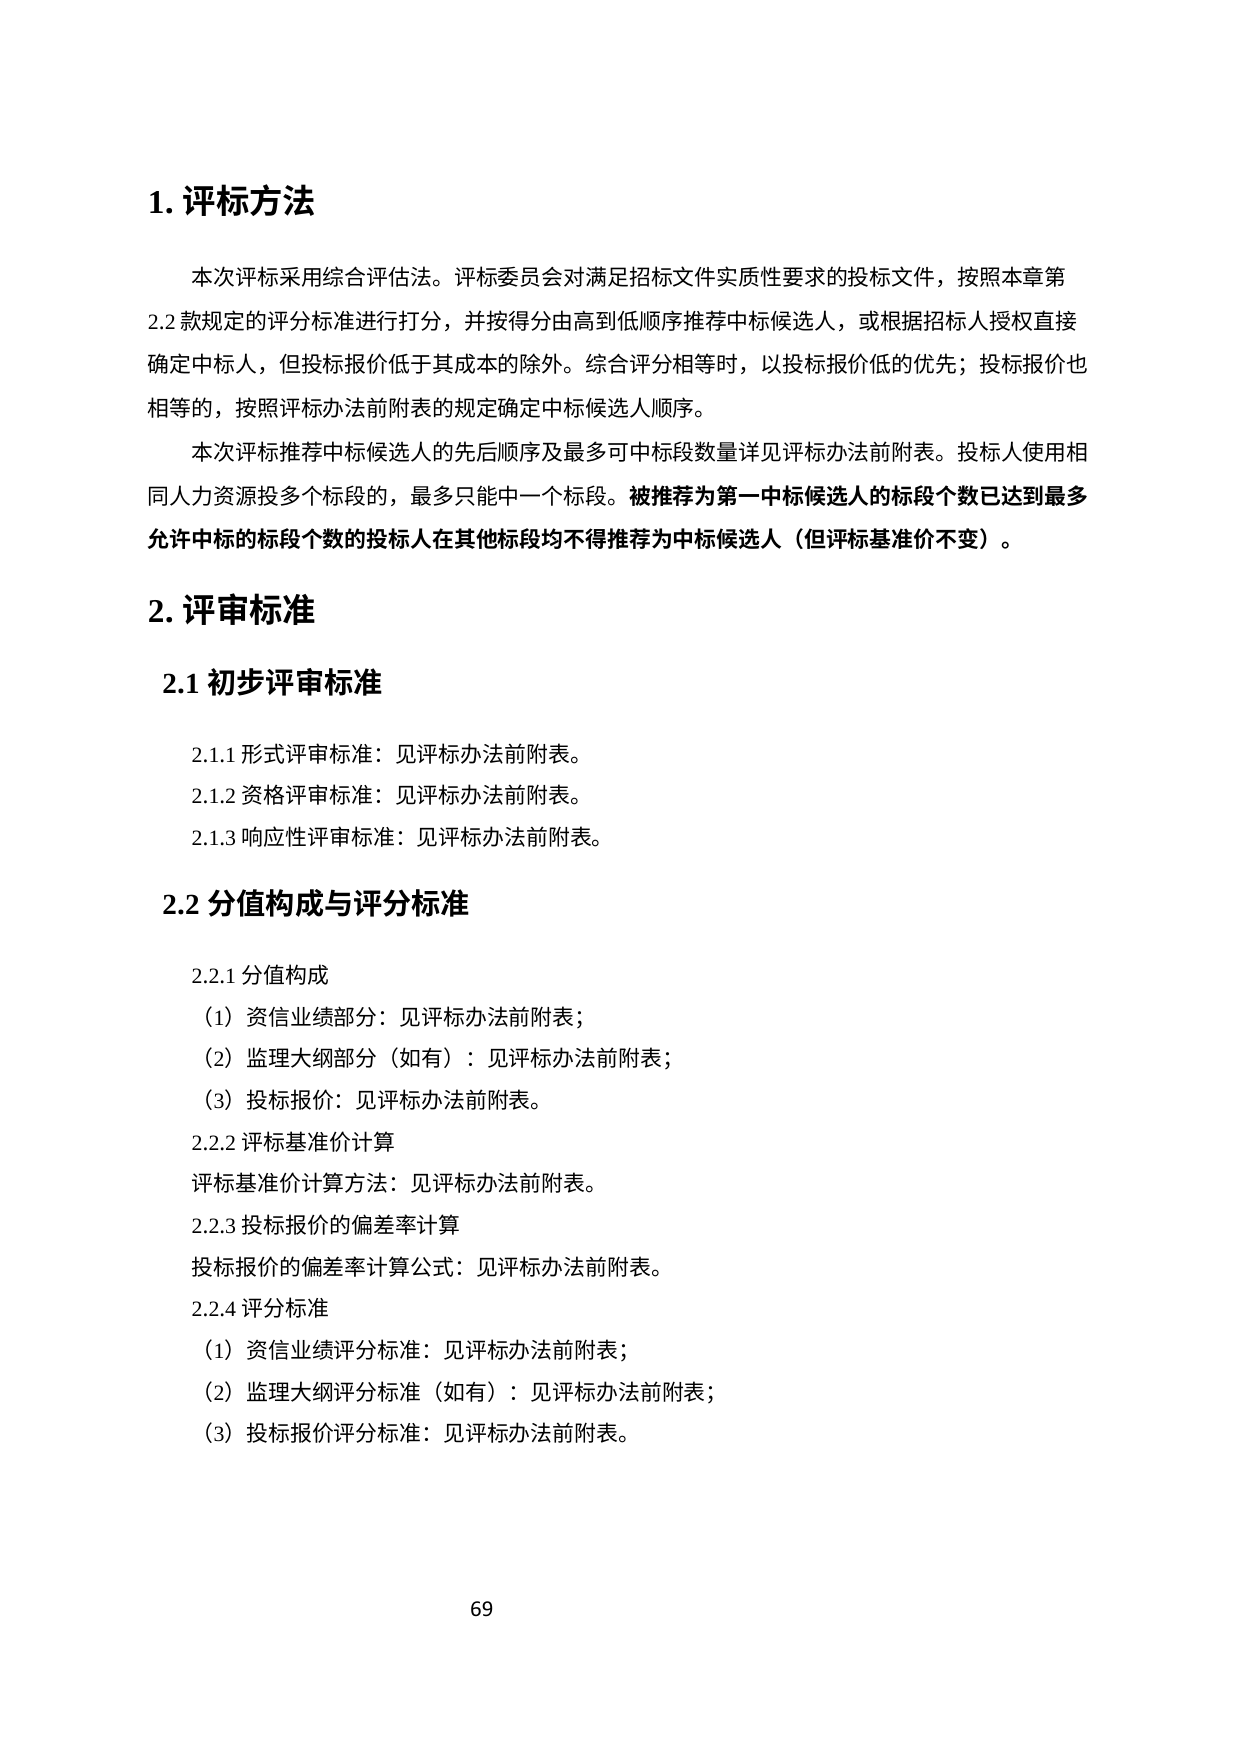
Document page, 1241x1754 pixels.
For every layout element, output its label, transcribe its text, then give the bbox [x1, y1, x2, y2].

text 2.2.2 评标基准价计算 [148, 1117, 1092, 1158]
text 评标基准价计算方法：见评标办法前附表。 [148, 1158, 1092, 1200]
subtitle 2.2 分值构成与评分标准 [148, 881, 1092, 923]
text 2.2.4 评分标准 [148, 1283, 1092, 1325]
subtitle 2.1 初步评审标准 [148, 659, 1092, 702]
subtitle 2. 评审标准 [148, 584, 1092, 632]
text （2）监理大纲评分标准（如有）：见评标办法前附表； [148, 1367, 1092, 1408]
text 本次评标采用综合评估法。评标委员会对满足招标文件实质性要求的投标文件，按照本章第2.2款规定的评分标准进行打分，并按得分由高到低顺序推荐中标候选人，或根据招标人授权直接确定中标人，但投标报价低于其成本的除外。综合评分相等时，以投标报价低的优先；投标报价也相等的，按照评标办法前附表的规定确定中标候选人顺序。 [148, 250, 1092, 425]
subtitle 1. 评标方法 [148, 175, 1092, 223]
text 投标报价的偏差率计算公式：见评标办法前附表。 [148, 1242, 1092, 1283]
text （2）监理大纲部分（如有）：见评标办法前附表； [148, 1033, 1092, 1075]
text 2.1.2 资格评审标准：见评标办法前附表。 [148, 770, 1092, 812]
text 2.1.1 形式评审标准：见评标办法前附表。 [148, 729, 1092, 770]
text 本次评标推荐中标候选人的先后顺序及最多可中标段数量详见评标办法前附表。投标人使用相同人力资源投多个标段的，最多只能中一个标段。被推荐为第一中标候选人的标段个数已达到最多允许中标的标段个数的投标人在其他标段均不得推荐为中标候选人（但评标基准价不变）。 [148, 425, 1092, 557]
text （3）投标报价评分标准：见评标办法前附表。 [148, 1408, 1092, 1450]
text 2.2.1 分值构成 [148, 950, 1092, 992]
text （1）资信业绩部分：见评标办法前附表； [148, 992, 1092, 1033]
text 2.1.3 响应性评审标准：见评标办法前附表。 [148, 812, 1092, 854]
text 2.2.3 投标报价的偏差率计算 [148, 1200, 1092, 1242]
text （3）投标报价：见评标办法前附表。 [148, 1075, 1092, 1117]
text （1）资信业绩评分标准：见评标办法前附表； [148, 1325, 1092, 1367]
